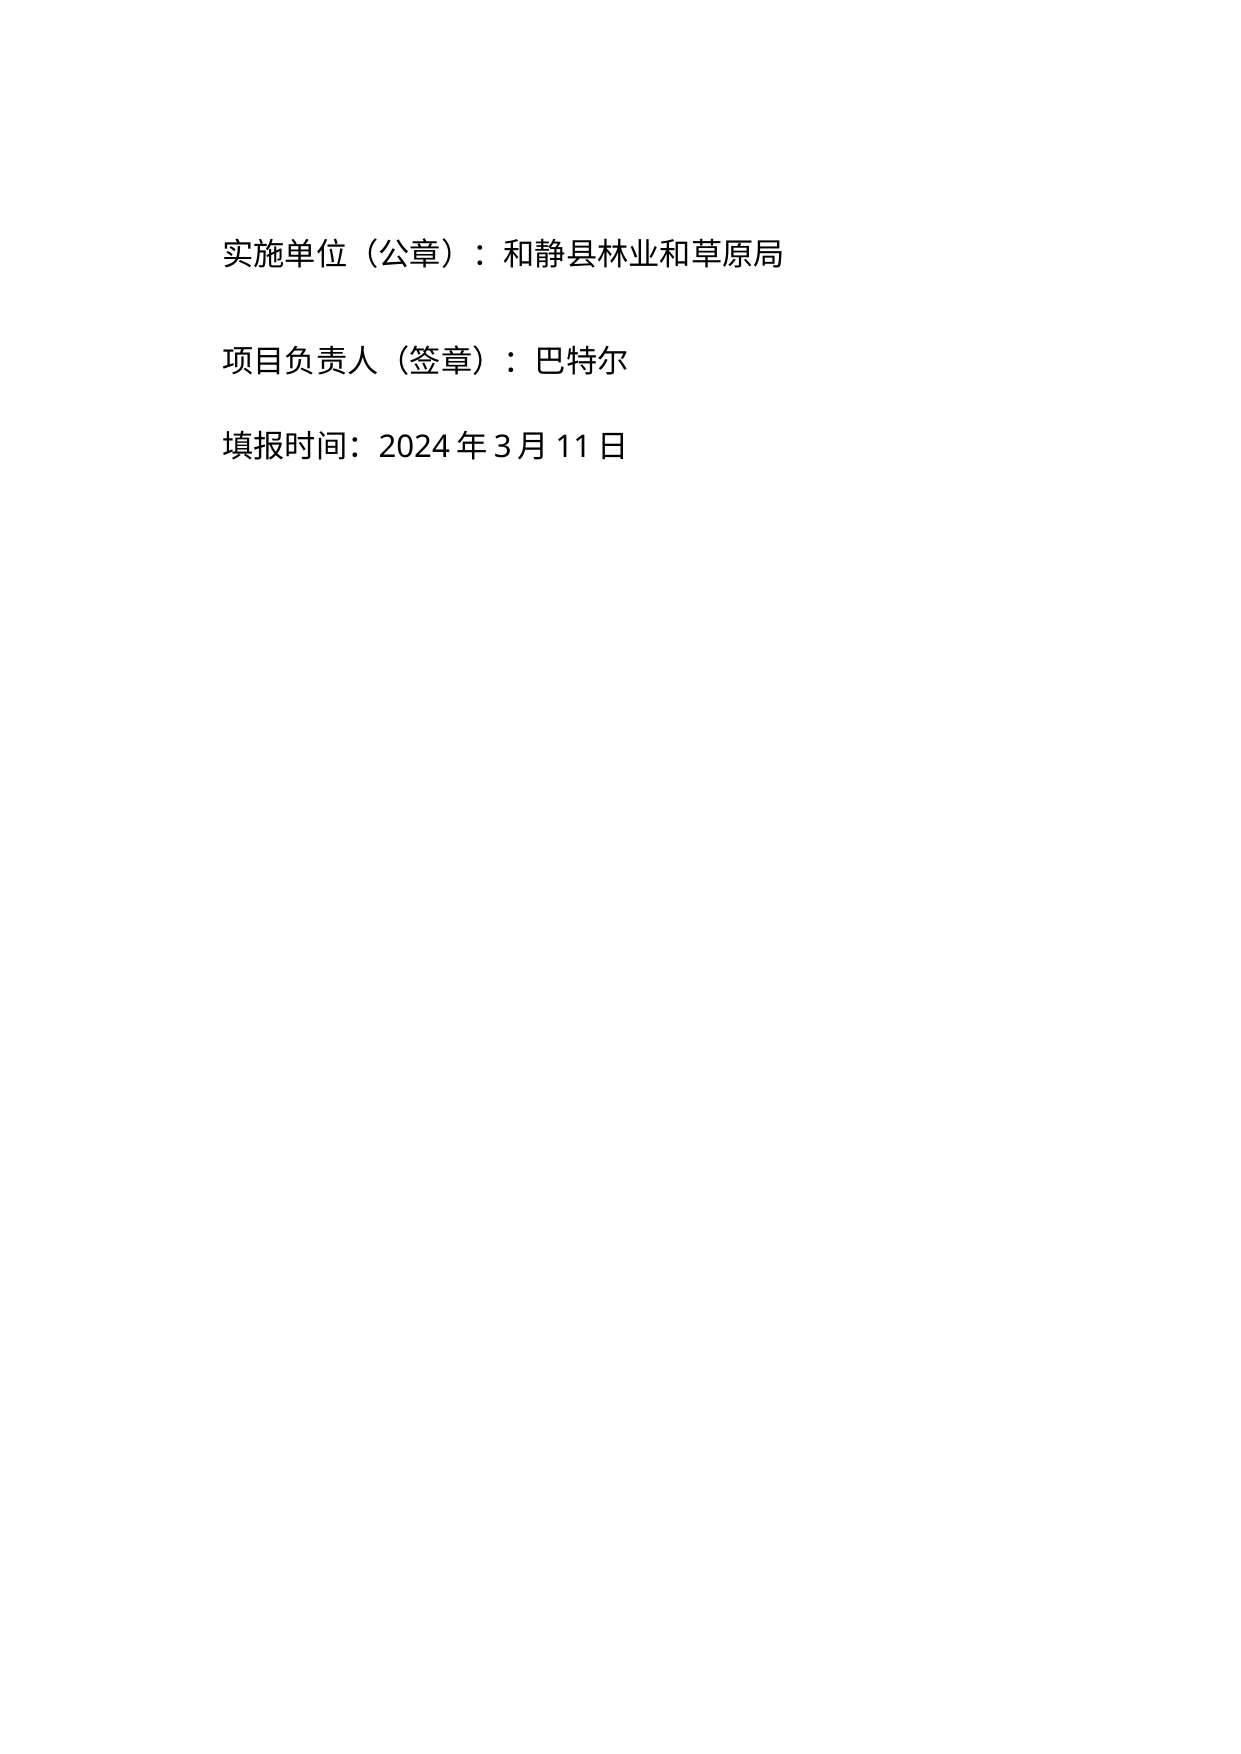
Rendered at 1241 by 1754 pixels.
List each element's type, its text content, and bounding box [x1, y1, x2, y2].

text 实施单位（公章）：和静县林业和草原局 [159, 209, 1081, 294]
text 项目负责人（签章）：巴特尔 [159, 316, 1081, 401]
text 填报时间：2024年3月11日 [159, 401, 1081, 486]
